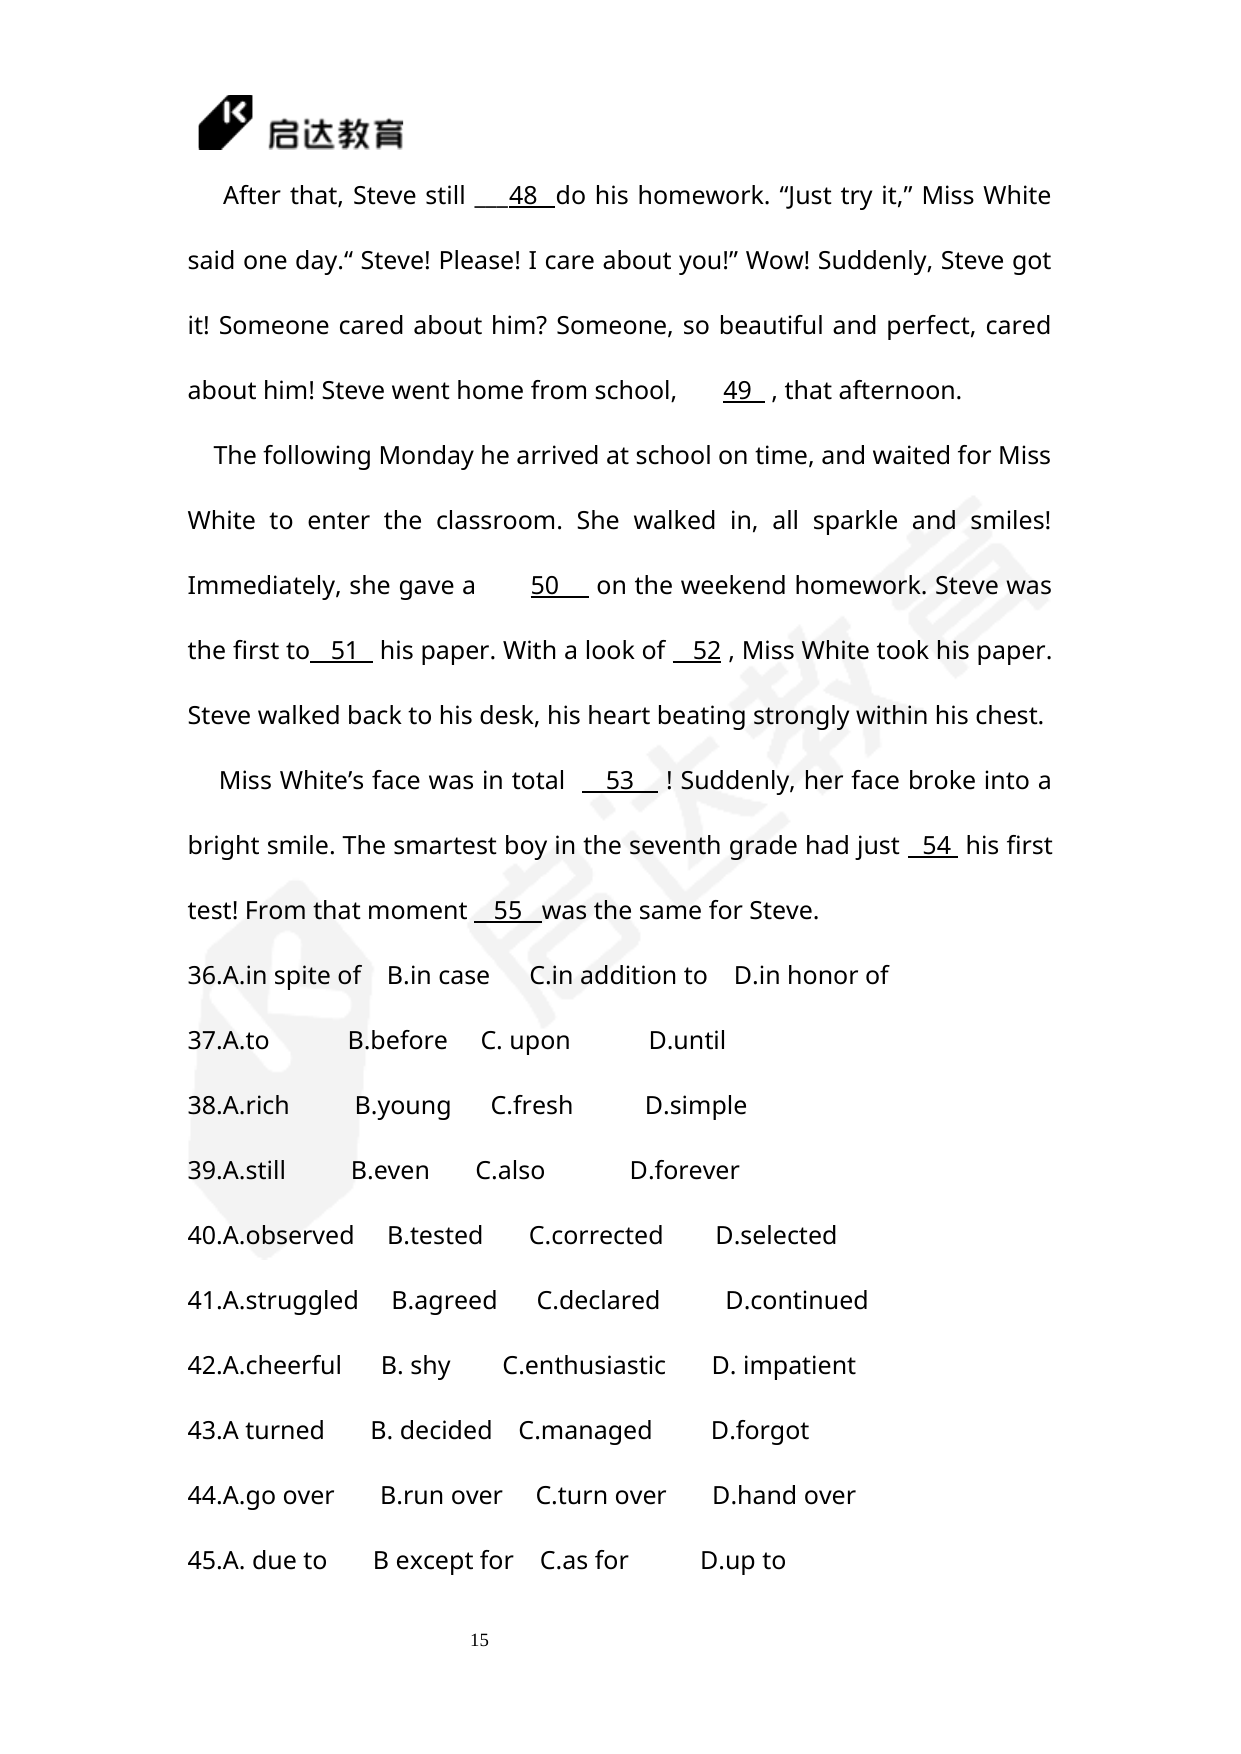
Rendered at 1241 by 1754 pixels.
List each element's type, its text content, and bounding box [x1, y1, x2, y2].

text 45.A. due to B except for C.as for D.up to [187, 1527, 1053, 1592]
text 40.A.observed B.tested C.corrected D.selected [来源:学科网] [187, 1202, 1053, 1267]
text After that, Steve still ___48 do his homework. “Just try it,” Miss White said one day.“ Steve! Please! I care about you!” Wow! Suddenly, Steve got it! Someone cared about him? Someone, so beautiful and perfect, cared about him! Steve went home from school, 49 , that afternoon. [187, 162, 1053, 422]
text 37.A.to B.before C. upon D.until [187, 1007, 1053, 1072]
text Miss White’s face was in total 53 ! Suddenly, her face broke into a bright smile. The smartest boy in the seventh grade had just 54 his first test! From that moment 55 was the same for Steve. [187, 747, 1053, 942]
text 38.A.rich B.young C.fresh D.simple [187, 1072, 1053, 1137]
picture [198, 95, 404, 150]
text 42.A.cheerful B. shy C.enthusiastic D. impatient [187, 1332, 1053, 1397]
text 36.A.in spite of B.in case C.in addition to D.in honor of [187, 942, 1053, 1007]
text The following Monday he arrived at school on time, and waited for Miss White to enter the classroom. She walked in, all sparkle and smiles! Immediately, she gave a 50__ on the weekend homework. Steve was the first to 51 his paper. With a look of 52 , Miss White took his paper. Steve walked back to his desk, his heart beating strongly within his chest. [187, 422, 1053, 747]
text 44.A.go over B.run over C.turn over D.hand over [187, 1462, 1053, 1527]
text 41.A.struggled B.agreed C.declared D.continued [187, 1267, 1053, 1332]
text 39.A.still B.even C.also D.forever [187, 1137, 1053, 1202]
text 43.A turned B. decided C.managed D.forgot [187, 1397, 1053, 1462]
